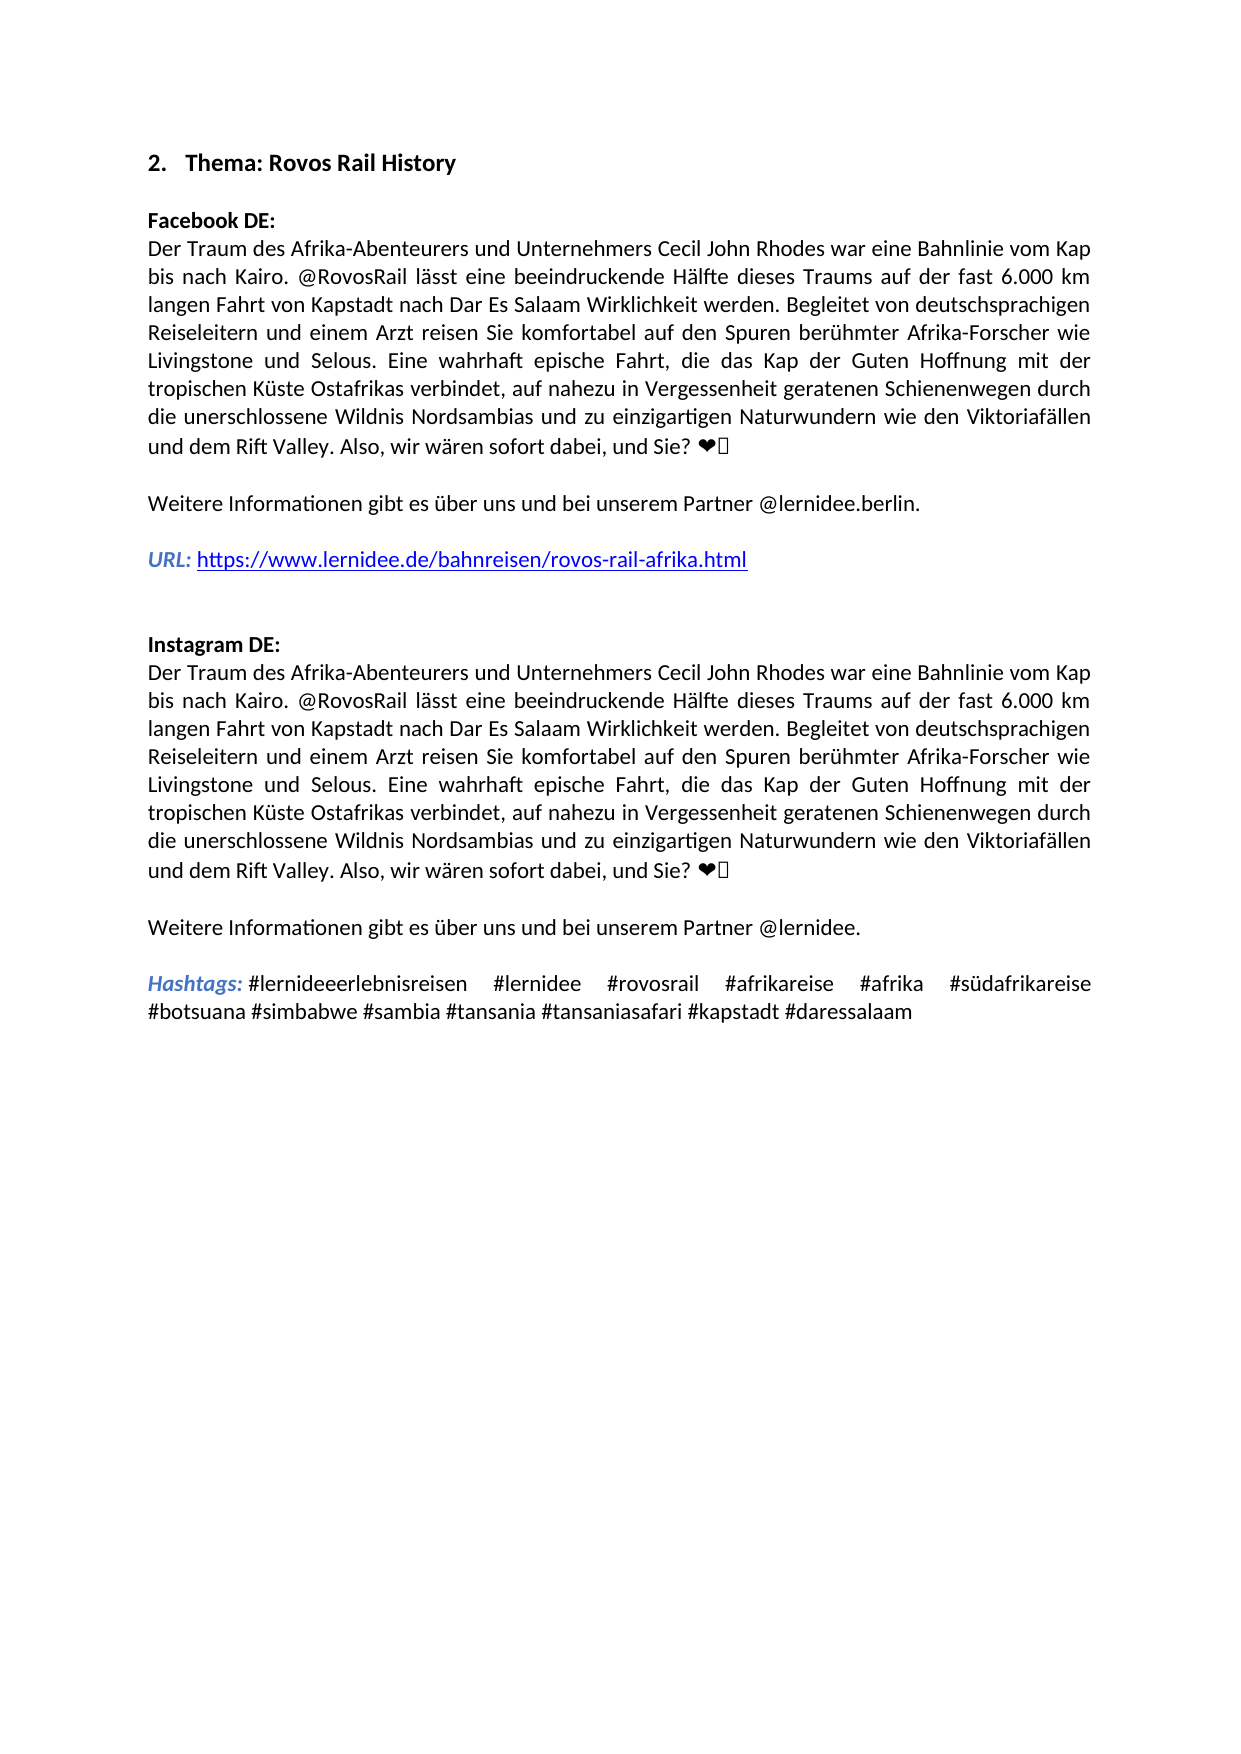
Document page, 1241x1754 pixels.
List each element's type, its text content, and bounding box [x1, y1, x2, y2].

text Der Traum des Afrika-Abenteurers und Unternehmers Cecil John Rhodes war eine Bahnlinie vom Kap bis nach Kairo. @RovosRail lässt eine beeindruckende Hälfte dieses Traums auf der fast 6.000 km langen Fahrt von Kapstadt nach Dar Es Salaam Wirklichkeit werden. Begleitet von deutschsprachigen Reiseleitern und einem Arzt reisen Sie komfortabel auf den Spuren berühmter Afrika-Forscher wie Livingstone und Selous. Eine wahrhaft epische Fahrt, die das Kap der Guten Hoffnung mit der tropischen Küste Ostafrikas verbindet, auf nahezu in Vergessenheit geratenen Schienenwegen durch die unerschlossene Wildnis Nordsambias und zu einzigartigen Naturwundern wie den Viktoriafällen und dem Rift Valley. Also, wir wären sofort dabei, und Sie? ❤🚂 [148, 234, 1093, 462]
text Facebook DE: [148, 206, 1093, 234]
text Weitere Informationen gibt es über uns und bei unserem Partner @lernidee.berlin. [148, 489, 1093, 518]
text Weitere Informationen gibt es über uns und bei unserem Partner @lernidee. [148, 913, 1093, 941]
list Thema: Rovos Rail History [148, 148, 1093, 178]
text Instagram DE: [148, 630, 1093, 658]
text Hashtags: #lernideeerlebnisreisen #lernidee #rovosrail #afrikareise #afrika #südafrikareise #botsuana #simbabwe #sambia #tansania #tansaniasafari #kapstadt #daressalaam [148, 969, 1093, 1025]
text URL: https://www.lernidee.de/bahnreisen/rovos-rail-afrika.html [148, 546, 1093, 574]
text Der Traum des Afrika-Abenteurers und Unternehmers Cecil John Rhodes war eine Bahnlinie vom Kap bis nach Kairo. @RovosRail lässt eine beeindruckende Hälfte dieses Traums auf der fast 6.000 km langen Fahrt von Kapstadt nach Dar Es Salaam Wirklichkeit werden. Begleitet von deutschsprachigen Reiseleitern und einem Arzt reisen Sie komfortabel auf den Spuren berühmter Afrika-Forscher wie Livingstone und Selous. Eine wahrhaft epische Fahrt, die das Kap der Guten Hoffnung mit der tropischen Küste Ostafrikas verbindet, auf nahezu in Vergessenheit geratenen Schienenwegen durch die unerschlossene Wildnis Nordsambias und zu einzigartigen Naturwundern wie den Viktoriafällen und dem Rift Valley. Also, wir wären sofort dabei, und Sie? ❤🚂 [148, 658, 1093, 885]
